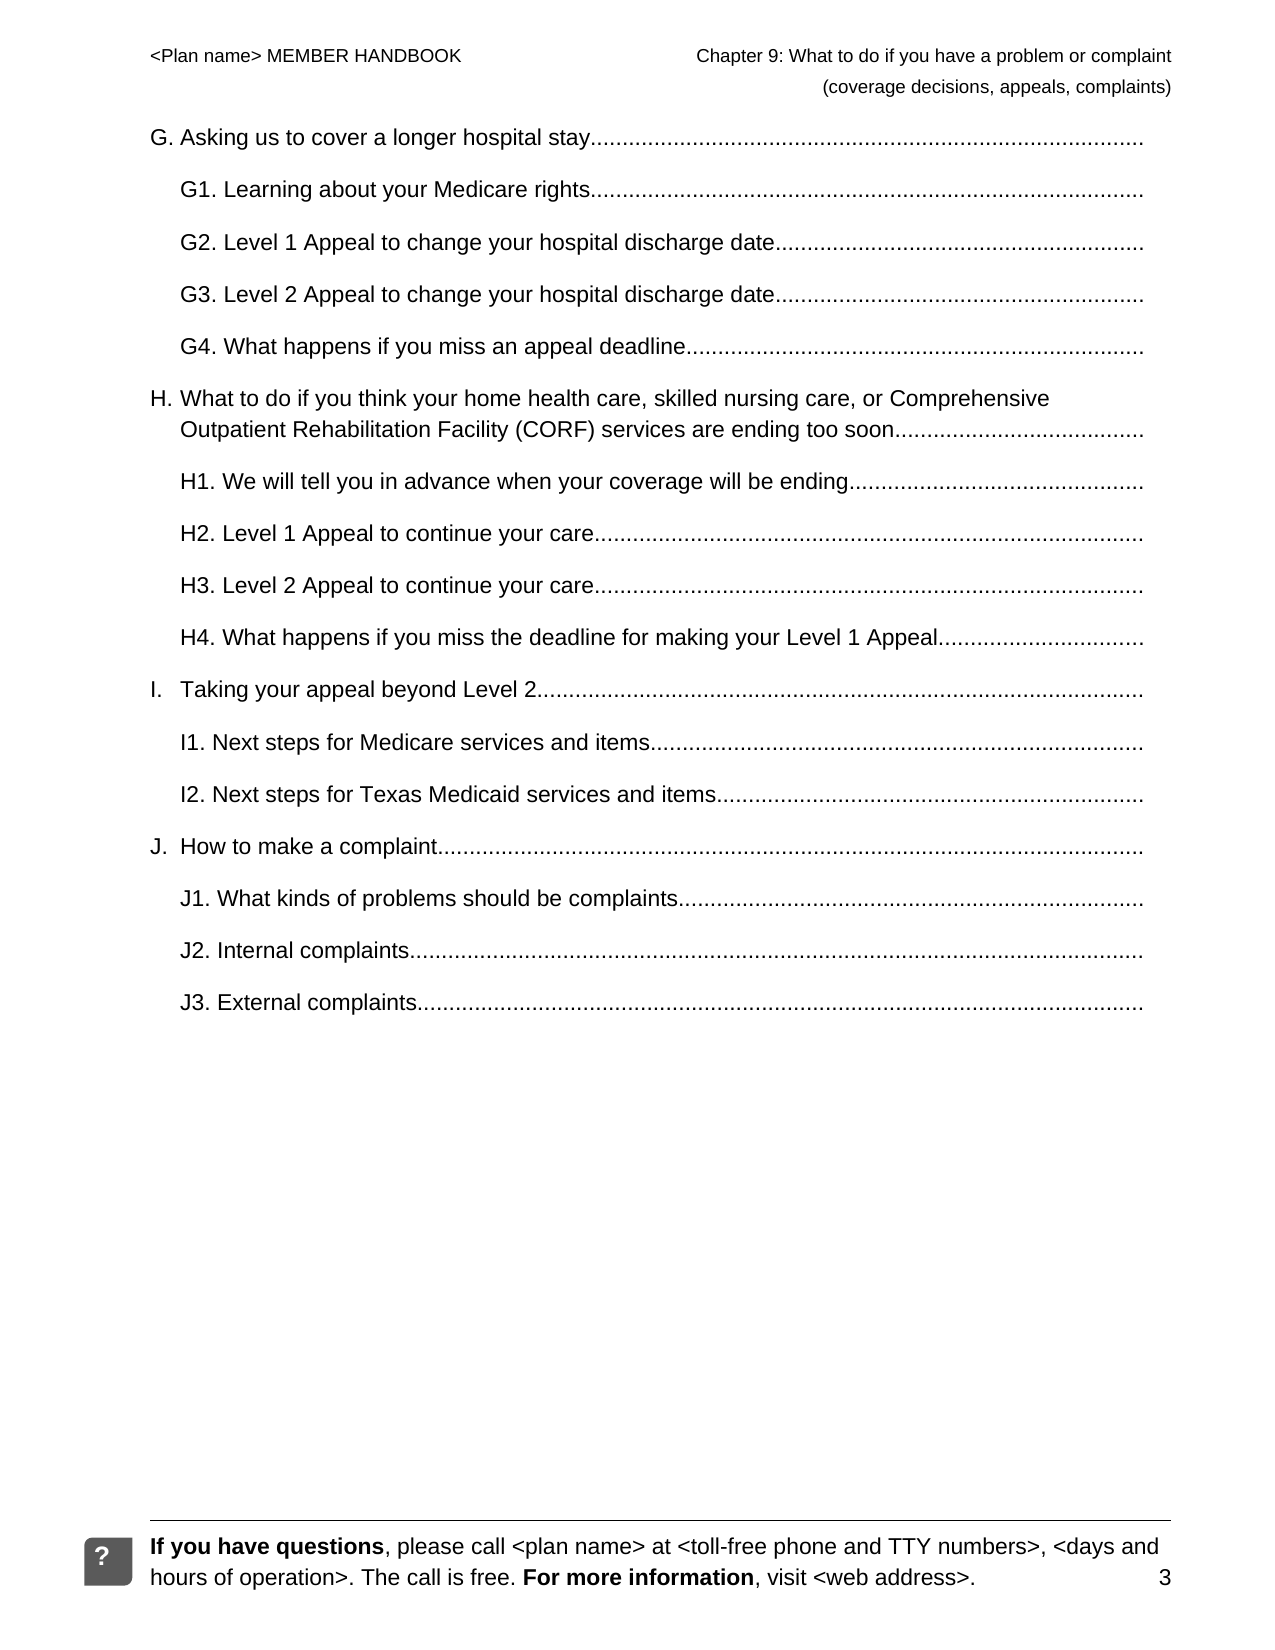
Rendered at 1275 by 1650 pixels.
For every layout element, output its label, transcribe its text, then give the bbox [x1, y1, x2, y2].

text H4. What happens if you miss the deadline for making your Level 1 Appeal 40 [180, 621, 1096, 652]
text J3. External complaints 45 [180, 985, 1096, 1017]
text H3. Level 2 Appeal to continue your care 39 [180, 569, 1096, 600]
text G4. What happens if you miss an appeal deadline 34 [180, 329, 1096, 360]
text H2. Level 1 Appeal to continue your care 37 [180, 517, 1096, 548]
text I1. Next steps for Medicare services and items 42 [180, 725, 1096, 756]
text G. Asking us to cover a longer hospital stay 30 [150, 121, 1096, 152]
text I. Taking your appeal beyond Level 2 42 [150, 673, 1096, 704]
text G2. Level 1 Appeal to change your hospital discharge date 31 [180, 225, 1096, 256]
text G1. Learning about your Medicare rights 30 [180, 173, 1096, 204]
text J2. Internal complaints 44 [180, 933, 1096, 964]
text G3. Level 2 Appeal to change your hospital discharge date 33 [180, 277, 1096, 308]
text I2. Next steps for Texas Medicaid services and items 42 [180, 777, 1096, 808]
text H. What to do if you think your home health care, skilled nursing care, or Comprehensive Outpatient Rehabilitation Facility (CORF) services are ending too soon 36 [150, 381, 1096, 444]
text H1. We will tell you in advance when your coverage will be ending 37 [180, 464, 1096, 496]
text J. How to make a complaint 42 [150, 829, 1096, 860]
text J1. What kinds of problems should be complaints 42 [180, 881, 1096, 912]
